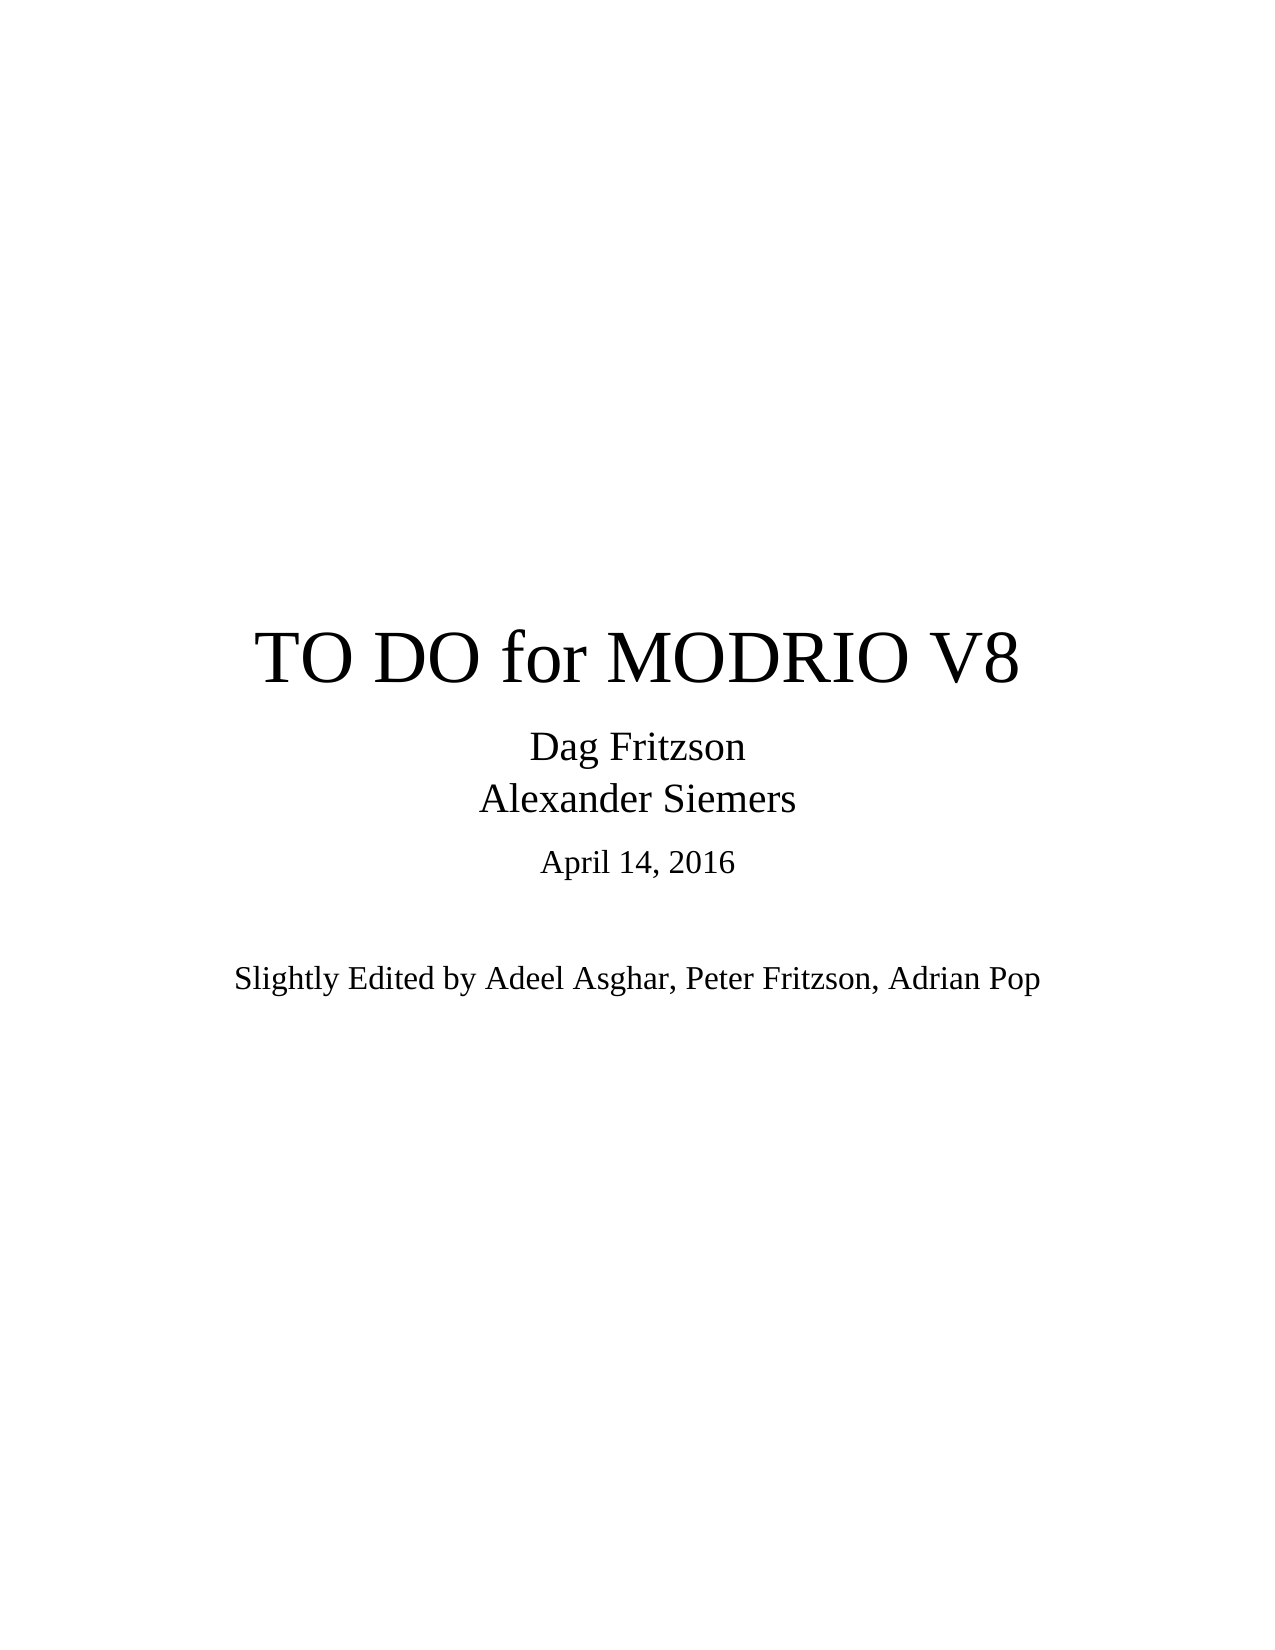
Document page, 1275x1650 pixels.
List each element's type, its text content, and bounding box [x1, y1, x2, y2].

text Dag Fritzson Alexander Siemers [150, 722, 1125, 821]
text Slightly Edited by Adeel Asghar, Peter Fritzson, Adrian Pop [150, 958, 1125, 996]
text April 14, 2016 [150, 842, 1125, 880]
text TO DO for MODRIO V8 [150, 612, 1125, 698]
